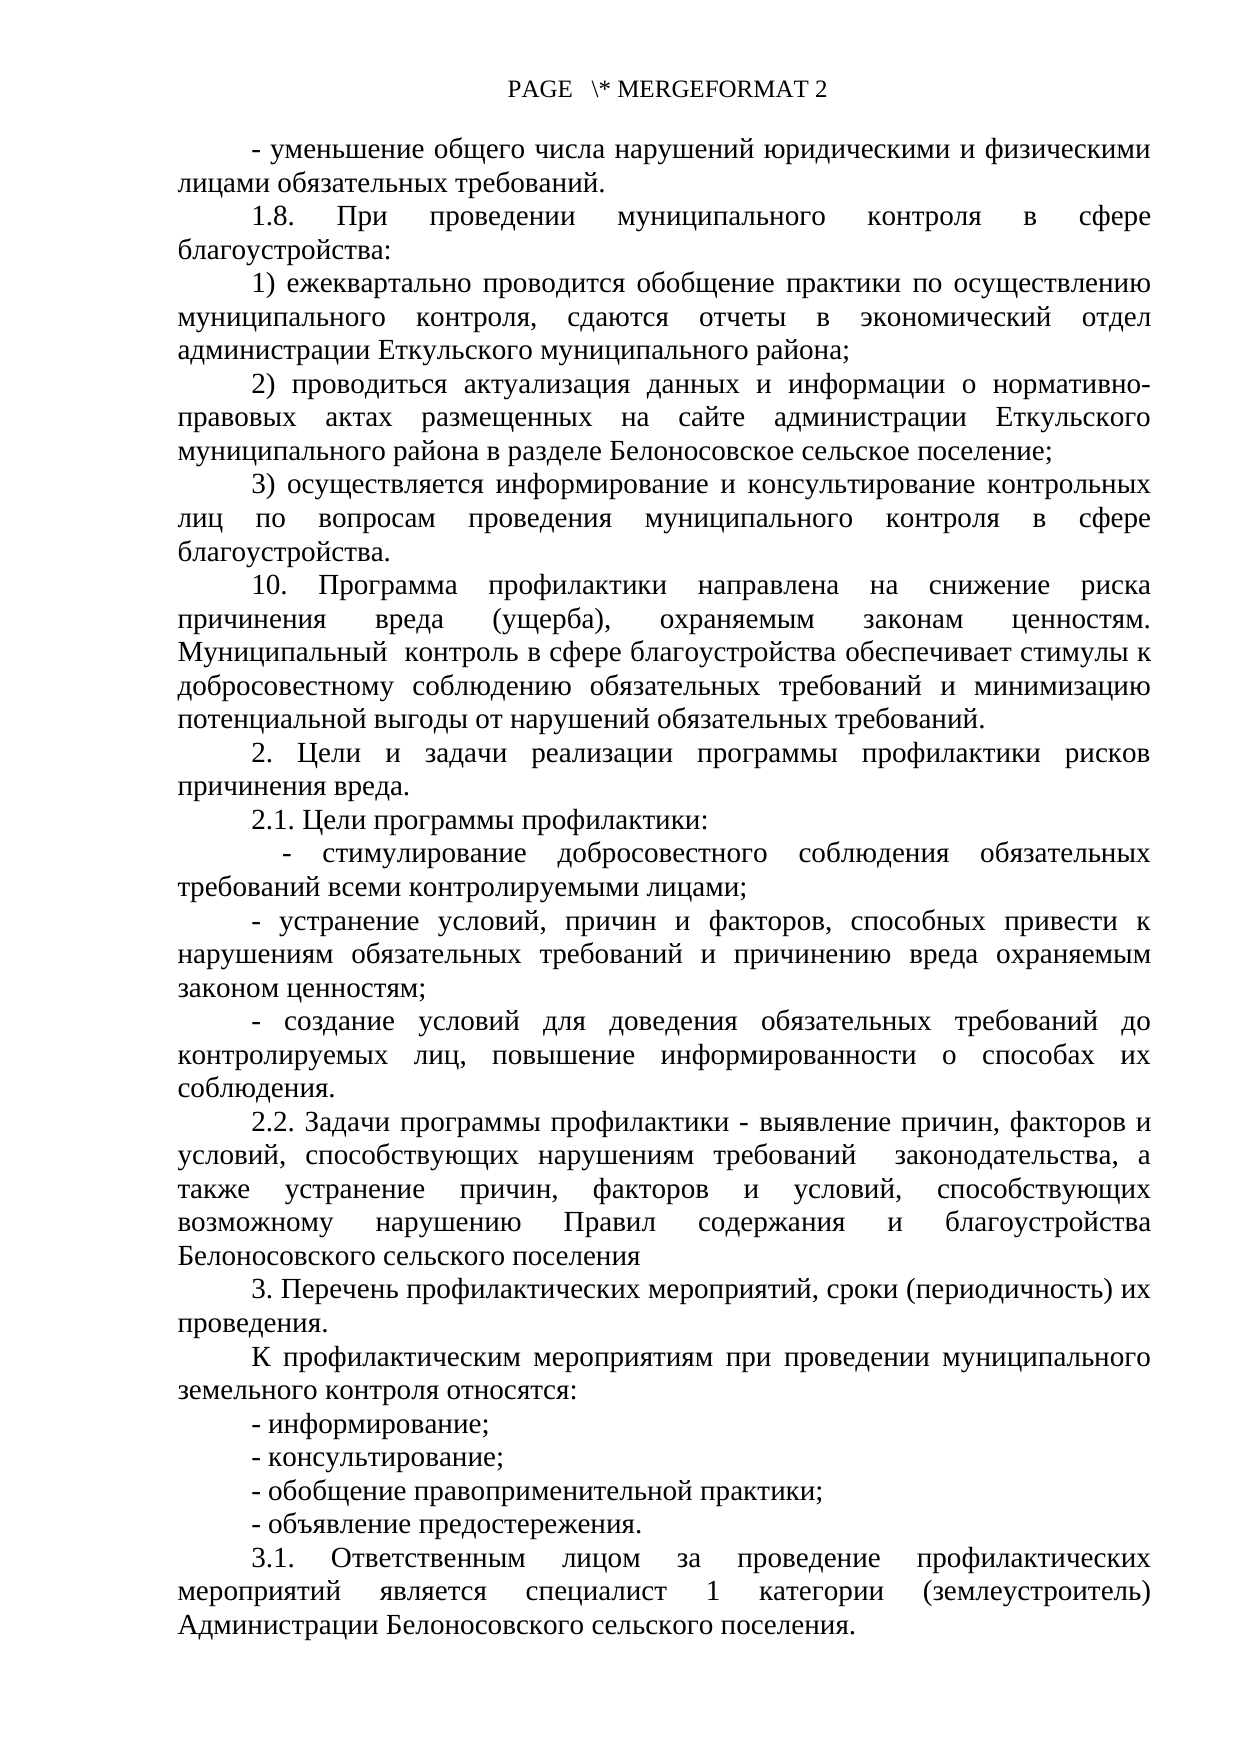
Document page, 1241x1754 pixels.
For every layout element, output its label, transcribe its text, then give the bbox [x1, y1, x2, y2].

text 2) проводиться актуализация данных и информации о нормативно-правовых актах размещенных на сайте администрации Еткульского муниципального района в разделе Белоносовское сельское поселение; [177, 366, 1152, 467]
text - стимулирование добросовестного соблюдения обязательных требований всеми контролируемыми лицами; [177, 836, 1152, 903]
text - консультирование; [177, 1439, 1152, 1473]
text - создание условий для доведения обязательных требований до контролируемых лиц, повышение информированности о способах их соблюдения. [177, 1003, 1152, 1104]
text - информирование; [177, 1406, 1152, 1439]
text - объявление предостережения. [177, 1506, 1152, 1540]
text 2.2. Задачи программы профилактики - выявление причин, факторов и условий, способствующих нарушениям требований законодательства, а также устранение причин, факторов и условий, способствующих возможному нарушению Правил содержания и благоустройства Белоносовского сельского поселения [177, 1104, 1152, 1272]
text - устранение условий, причин и факторов, способных привести к нарушениям обязательных требований и причинению вреда охраняемым законом ценностям; [177, 903, 1152, 1003]
text 3) осуществляется информирование и консультирование контрольных лиц по вопросам проведения муниципального контроля в сфере благоустройства. [177, 467, 1152, 567]
text 10. Программа профилактики направлена на снижение риска причинения вреда (ущерба), охраняемым законам ценностям. Муниципальный контроль в сфере благоустройства обеспечивает стимулы к добросовестному соблюдению обязательных требований и минимизацию потенциальной выгоды от нарушений обязательных требований. [177, 567, 1152, 735]
text 2.1. Цели программы профилактики: [177, 802, 1152, 836]
text 3. Перечень профилактических мероприятий, сроки (периодичность) их проведения. [177, 1272, 1152, 1339]
text 1.8. При проведении муниципального контроля в сфере благоустройства: [177, 198, 1152, 265]
text 1) ежеквартально проводится обобщение практики по осуществлению муниципального контроля, сдаются отчеты в экономический отдел администрации Еткульского муниципального района; [177, 265, 1152, 366]
text 2. Цели и задачи реализации программы профилактики рисков причинения вреда. [177, 735, 1152, 802]
text К профилактическим мероприятиям при проведении муниципального земельного контроля относятся: [177, 1339, 1152, 1406]
text 3.1. Ответственным лицом за проведение профилактических мероприятий является специалист 1 категории (землеустроитель) Администрации Белоносовского сельского поселения. [177, 1540, 1152, 1641]
text - обобщение правоприменительной практики; [177, 1473, 1152, 1506]
text - уменьшение общего числа нарушений юридическими и физическими лицами обязательных требований. [177, 131, 1152, 198]
